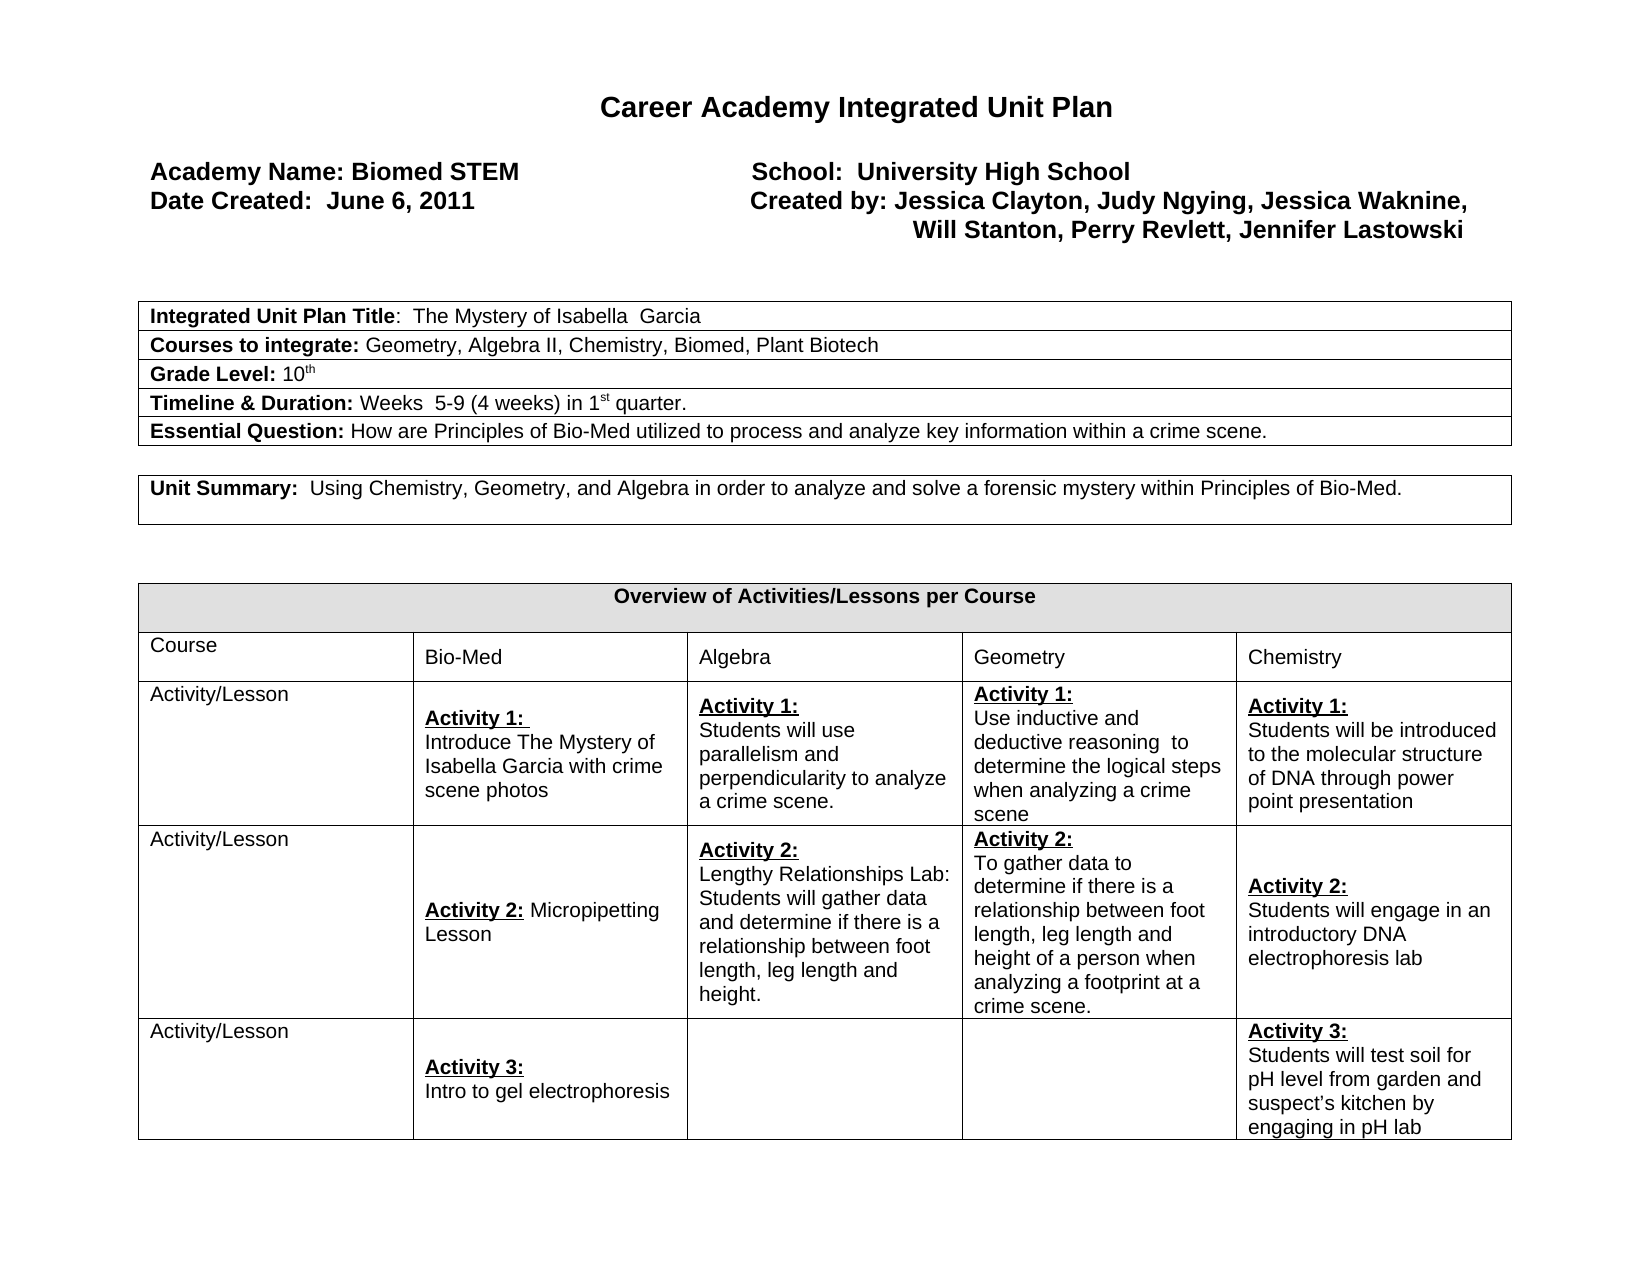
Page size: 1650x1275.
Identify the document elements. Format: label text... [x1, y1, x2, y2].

table_cell Activity/Lesson [139, 682, 413, 825]
table_cell Geometry [963, 633, 1236, 681]
table_cell Algebra [688, 633, 962, 681]
table_cell Bio-Med [414, 633, 687, 681]
table_cell Timeline & Duration: Weeks 5-9 (4 weeks) in 1st quarter. [139, 389, 1511, 416]
table_cell Courses to integrate: Geometry, Algebra II, Chemistry, Biomed, Plant Biotech [139, 331, 1511, 359]
table_cell Activity 1: Introduce The Mystery of Isabella Garcia with crime scene photos [414, 682, 687, 825]
table_cell Activity 2: Students will engage in an introductory DNA electrophoresis lab [1237, 826, 1511, 1018]
table_cell Activity 1: Students will be introduced to the molecular structure of DNA through power point presentation [1237, 682, 1511, 825]
table_cell Activity 1: Students will use parallelism and perpendicularity to analyze a crime scene. [688, 682, 962, 825]
table_cell Activity 2: Lengthy Relationships Lab: Students will gather data and determine if there is a relationship between foot length, leg length and height. [688, 826, 962, 1018]
table_header Integrated Unit Plan Title: The Mystery of Isabella Garcia [139, 302, 1511, 330]
table_cell Essential Question: How are Principles of Bio-Med utilized to process and analyze key information within a crime scene. [139, 417, 1511, 445]
table_cell Grade Level: 10th [139, 360, 1511, 388]
table_cell Activity 1: Use inductive and deductive reasoning to determine the logical steps when analyzing a crime scene [963, 682, 1236, 825]
table_header Unit Summary: Using Chemistry, Geometry, and Algebra in order to analyze and solve a forensic mystery within Principles of Bio-Med. [139, 476, 1511, 524]
table_cell Chemistry [1237, 633, 1511, 681]
text Will Stanton, Perry Revlett, Jennifer Lastowski [150, 214, 1500, 243]
text Academy Name: Biomed STEM School: University High School [150, 157, 1500, 186]
table_cell Activity/Lesson [139, 1019, 413, 1139]
text Integrated Unit Plan [150, 90, 1500, 123]
table_cell Activity 3: Students will test soil for pH level from garden and suspect’s kitchen by engaging in pH lab [1237, 1019, 1511, 1139]
table_cell Activity/Lesson [139, 826, 413, 1018]
table_cell Activity 3: Intro to gel electrophoresis [414, 1019, 687, 1139]
table_cell Activity 2: To gather data to determine if there is a relationship between foot length, leg length and height of a person when analyzing a footprint at a crime scene. [963, 826, 1236, 1018]
text Date Created: June 6, 2011 Created by: Jessica Clayton, Judy Ngying, Jessica Waknine, [150, 186, 1500, 214]
table_cell Course [139, 633, 413, 681]
table_cell [688, 1019, 962, 1139]
table_header Overview of Activities/Lessons per Course [139, 584, 1511, 632]
table_cell Activity 2: Micropipetting Lesson [414, 826, 687, 1018]
table_cell [963, 1019, 1236, 1139]
